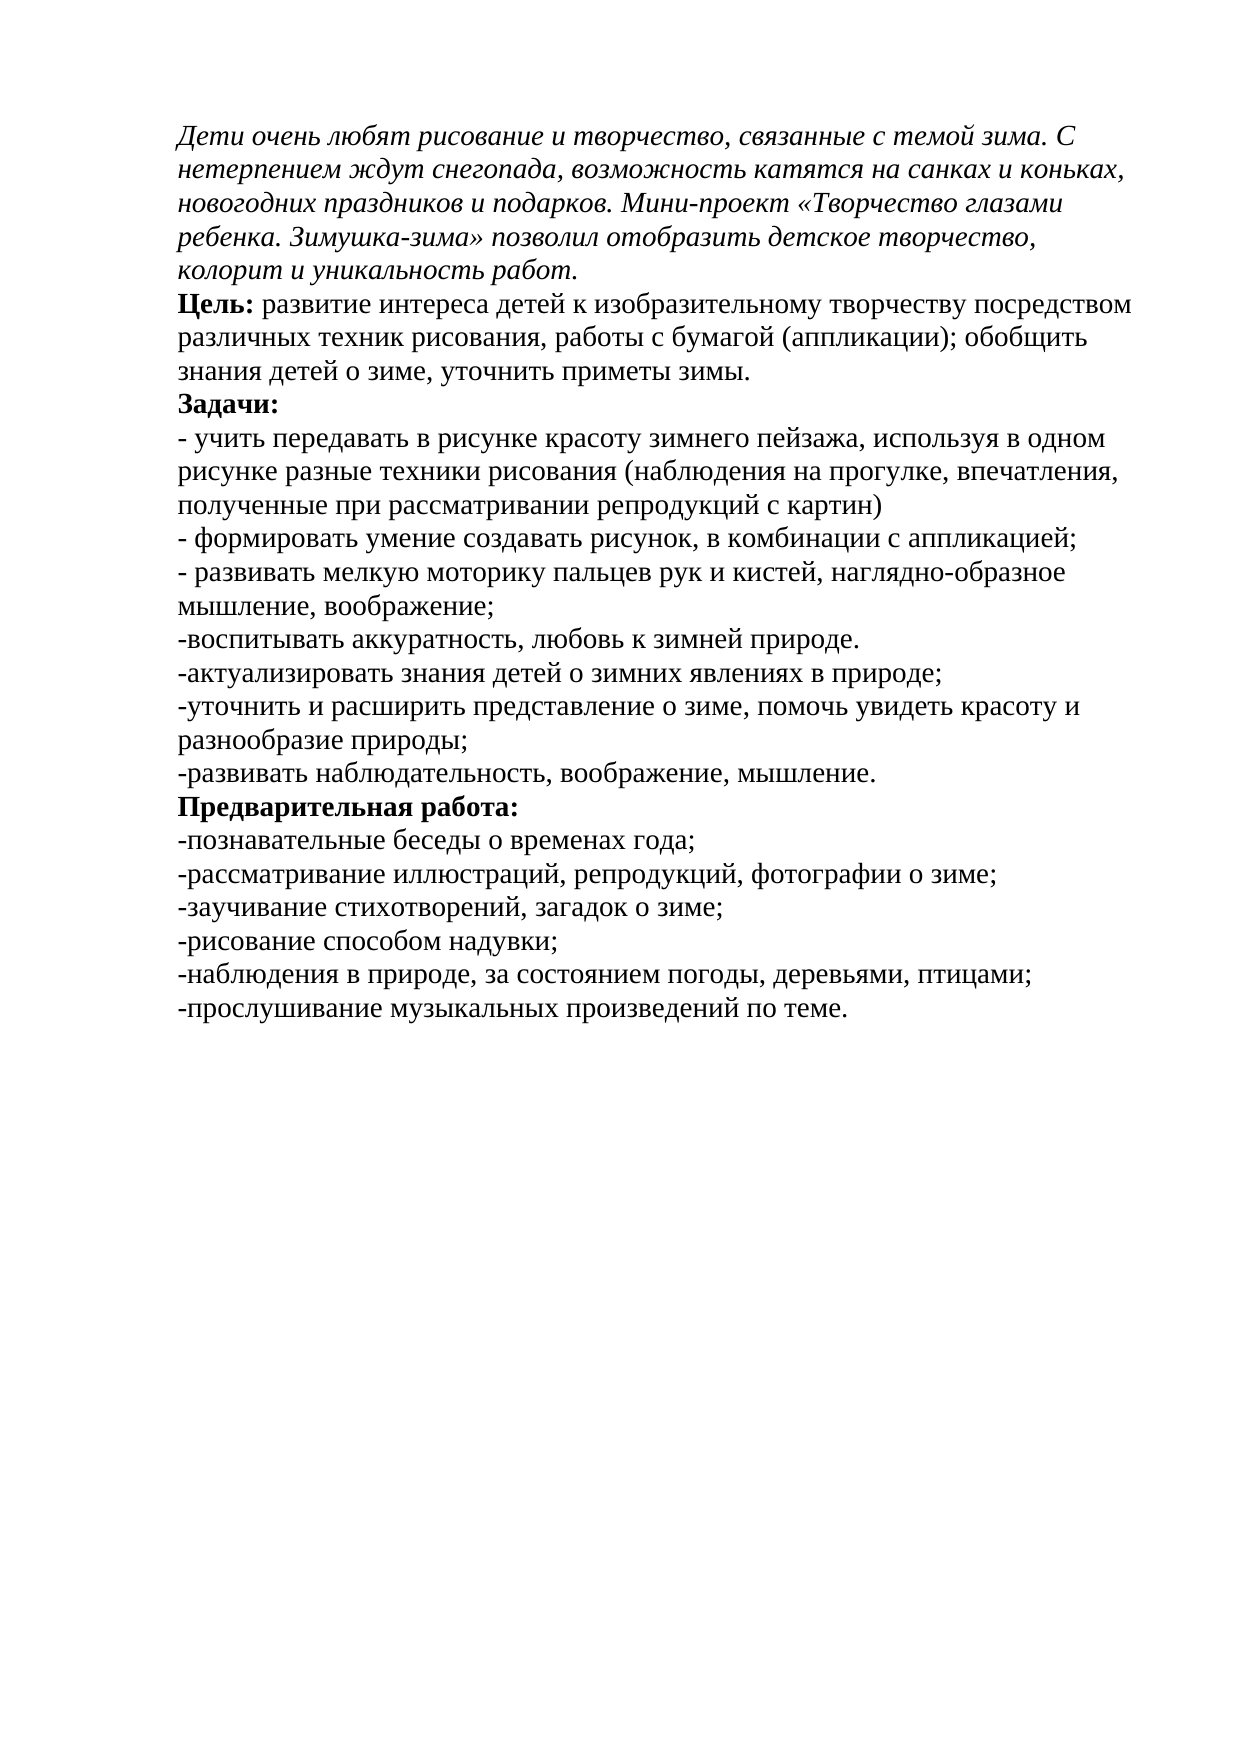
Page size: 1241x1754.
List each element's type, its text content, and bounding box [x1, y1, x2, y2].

text -наблюдения в природе, за состоянием погоды, деревьями, птицами; [177, 957, 1152, 990]
text Дети очень любят рисование и творчество, связанные с темой зима. С нетерпением ждут снегопада, возможность катятся на санках и коньках, новогодних праздников и подарков. Мини-проект «Творчество глазами ребенка. Зимушка-зима» позволил отобразить детское творчество, колорит и уникальность работ. [177, 118, 1152, 286]
text - учить передавать в рисунке красоту зимнего пейзажа, используя в одном рисунке разные техники рисования (наблюдения на прогулке, впечатления, полученные при рассматривании репродукций с картин) [177, 420, 1152, 521]
text -прослушивание музыкальных произведений по теме. [177, 990, 1152, 1024]
text Предварительная работа: [177, 789, 1152, 822]
text -воспитывать аккуратность, любовь к зимней природе. [177, 621, 1152, 655]
text -познавательные беседы о временах года; [177, 822, 1152, 856]
text - формировать умение создавать рисунок, в комбинации с аппликацией; [177, 521, 1152, 554]
text -актуализировать знания детей о зимних явлениях в природе; [177, 655, 1152, 688]
text -рисование способом надувки; [177, 923, 1152, 957]
text Цель: развитие интереса детей к изобразительному творчеству посредством различных техник рисования, работы с бумагой (аппликации); обобщить знания детей о зиме, уточнить приметы зимы. [177, 286, 1152, 386]
text -заучивание стихотворений, загадок о зиме; [177, 889, 1152, 923]
text -рассматривание иллюстраций, репродукций, фотографии о зиме; [177, 856, 1152, 889]
text -уточнить и расширить представление о зиме, помочь увидеть красоту и разнообразие природы; [177, 688, 1152, 755]
text - развивать мелкую моторику пальцев рук и кистей, наглядно-образное мышление, воображение; [177, 554, 1152, 621]
text Задачи: [177, 386, 1152, 420]
text -развивать наблюдательность, воображение, мышление. [177, 755, 1152, 789]
